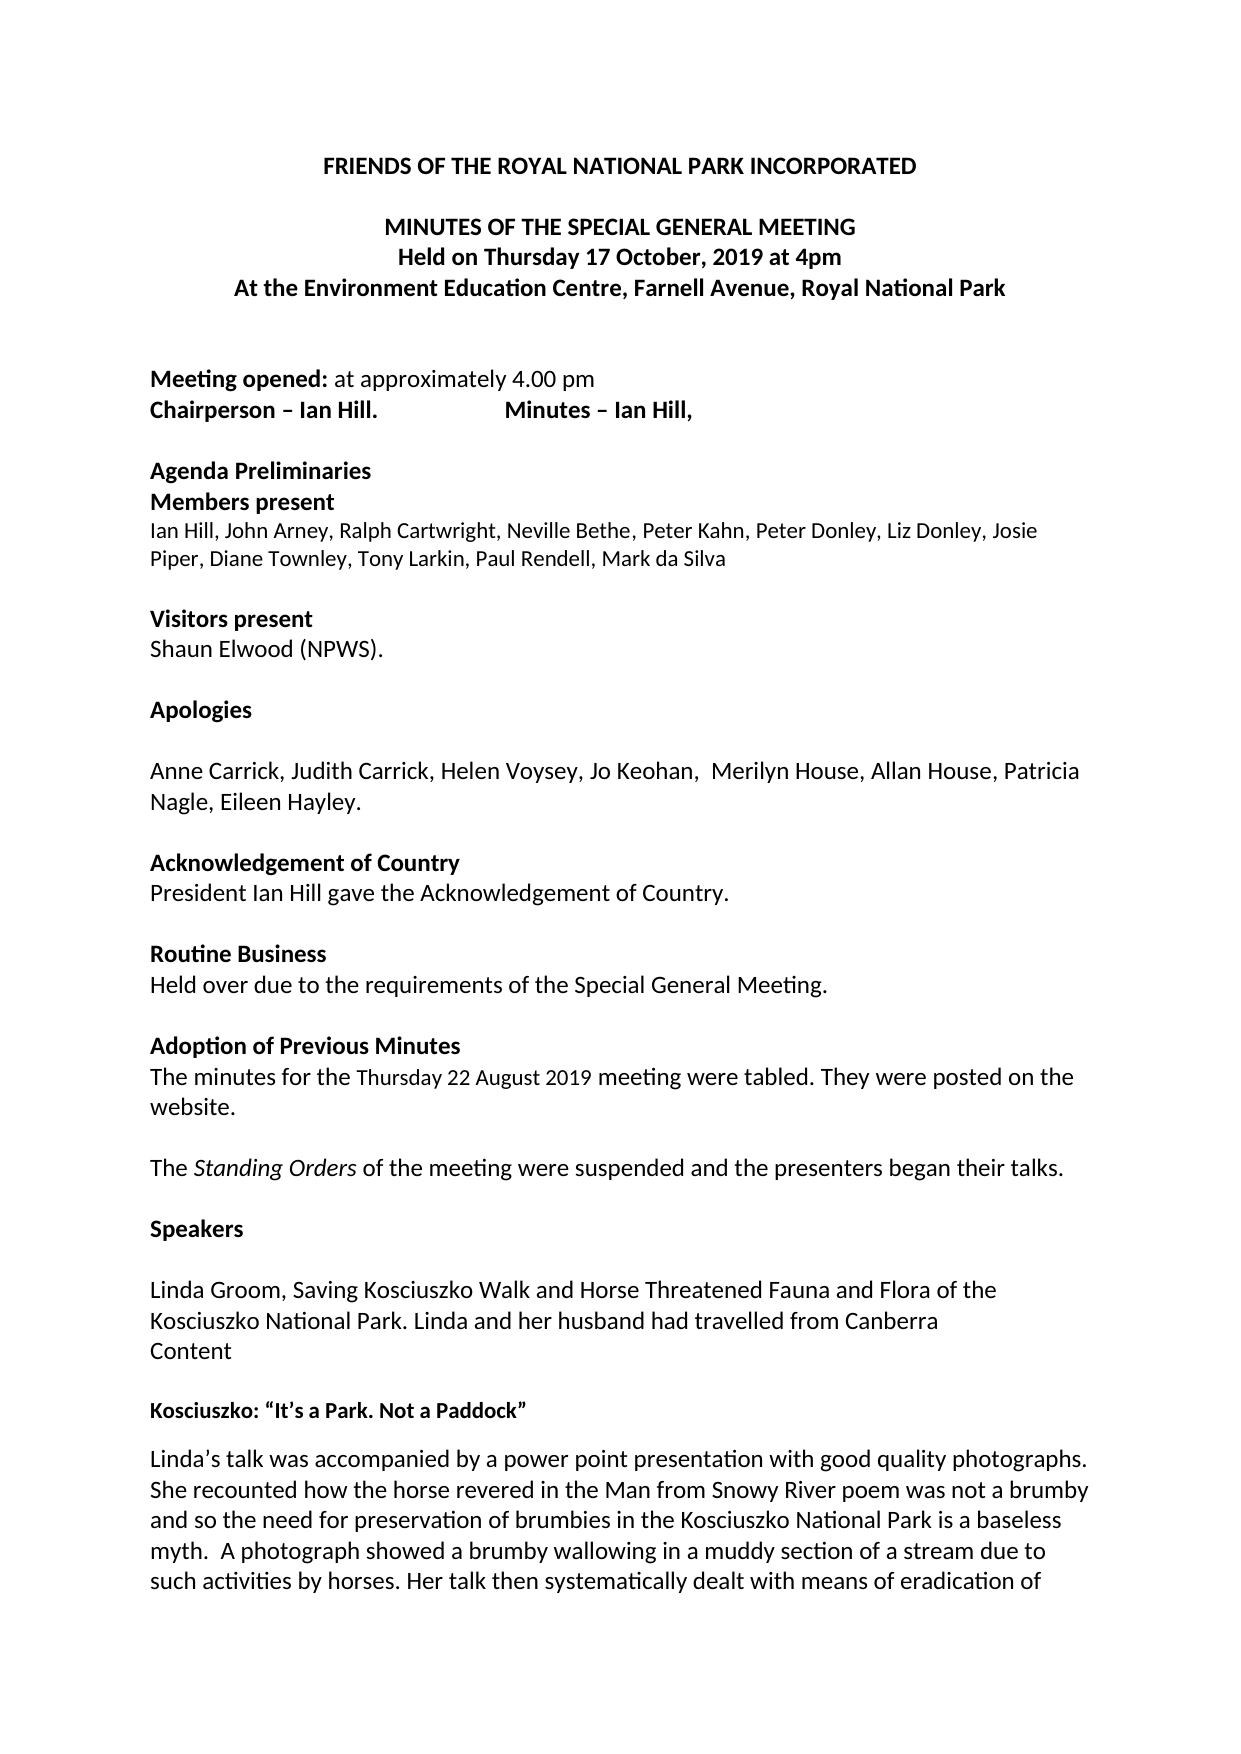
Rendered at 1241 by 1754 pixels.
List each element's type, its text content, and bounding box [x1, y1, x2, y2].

text Speakers [150, 1213, 1090, 1244]
text Kosciuszko: “It’s a Park. Not a Paddock” [150, 1396, 1090, 1424]
text MINUTES OF THE SPECIAL GENERAL MEETING [150, 211, 1090, 242]
text Agenda Preliminaries [150, 455, 1090, 486]
text The minutes for the Thursday 22 August 2019 meeting were tabled. They were posted on the website. [150, 1061, 1090, 1122]
text Anne Carrick, Judith Carrick, Helen Voysey, Jo Keohan, Merilyn House, Allan House, Patricia Nagle, Eileen Hayley. [150, 755, 1090, 816]
text The Standing Orders of the meeting were suspended and the presenters began their talks. [150, 1152, 1090, 1183]
text Linda Groom, Saving Kosciuszko Walk and Horse Threatened Fauna and Flora of the Kosciuszko National Park. Linda and her husband had travelled from Canberra [150, 1274, 1090, 1335]
text Adoption of Previous Minutes [150, 1030, 1090, 1061]
text Members present [150, 486, 1090, 516]
text Visitors present [150, 603, 1090, 633]
text Held over due to the requirements of the Special General Meeting. [150, 969, 1090, 999]
text Routine Business [150, 938, 1090, 969]
text Held on Thursday 17 October, 2019 at 4pm [150, 242, 1090, 272]
text Chairperson – Ian Hill. Minutes – Ian Hill, [150, 394, 1090, 425]
text At the Environment Education Centre, Farnell Avenue, Royal National Park [150, 272, 1090, 303]
text Content [150, 1335, 1090, 1366]
text Acknowledgement of Country [150, 847, 1090, 877]
text FRIENDS OF THE ROYAL NATIONAL PARK INCORPORATED [150, 150, 1090, 181]
text President Ian Hill gave the Acknowledgement of Country. [150, 877, 1090, 908]
text Apologies [150, 694, 1090, 725]
text Ian Hill, John Arney, Ralph Cartwright, Neville Bethe, Peter Kahn, Peter Donley, Liz Donley, Josie Piper, Diane Townley, Tony Larkin, Paul Rendell, Mark da Silva [150, 516, 1090, 572]
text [150, 1443, 1090, 1596]
text Shaun Elwood (NPWS). [150, 633, 1090, 664]
text Meeting opened: at approximately 4.00 pm [150, 364, 1090, 394]
